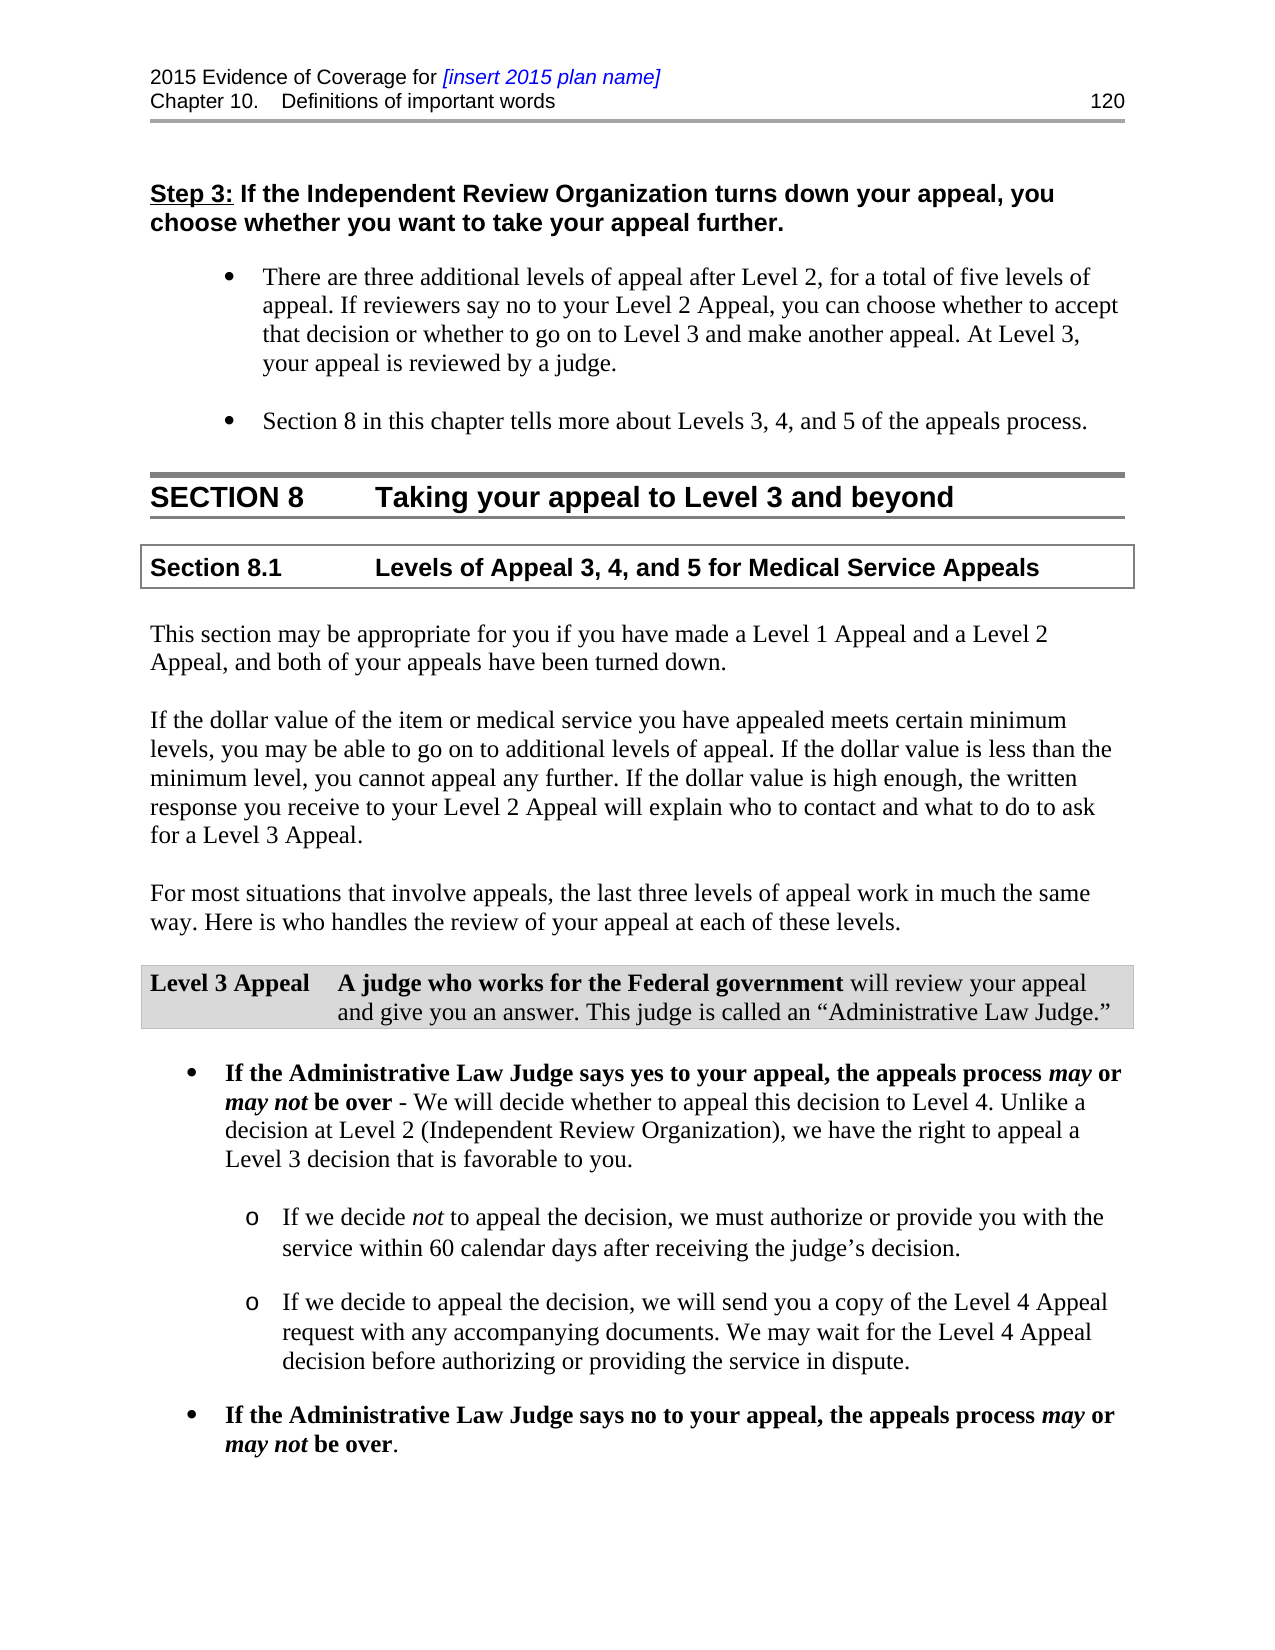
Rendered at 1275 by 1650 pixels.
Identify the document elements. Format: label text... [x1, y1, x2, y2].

list If we decide to appeal the decision, we will send you a copy of the Level 4 Appeal request with any accompanying documents. We may wait for the Level 4 Appeal decision before authorizing or providing the service in dispute. [244, 1287, 1125, 1375]
text This section may be appropriate for you if you have made a Level 1 Appeal and a Level 2 Appeal, and both of your appeals have been turned down. [150, 619, 1125, 676]
subtitle Section 8.1 Levels of Appeal 3, 4, and 5 for Medical Service Appeals [142, 546, 1133, 587]
list Section 8 in this chapter tells more about Levels 3, 4, and 5 of the appeals process. [225, 406, 1134, 434]
list If the Administrative Law Judge says no to your appeal, the appeals process may or may not be over. [187, 1400, 1125, 1457]
text If the dollar value of the item or medical service you have appealed meets certain minimum levels, you may be able to go on to additional levels of appeal. If the dollar value is less than the minimum level, you cannot appeal any further. If the dollar value is high enough, the written response you receive to your Level 2 Appeal will explain who to contact and what to do to ask for a Level 3 Appeal. [150, 705, 1125, 849]
subtitle SECTION 8 Taking your appeal to Level 3 and beyond [150, 478, 1125, 516]
text Level 3 Appeal A judge who works for the Federal government will review your appeal and give you an answer. This judge is called an “Administrative Law Judge.” [142, 966, 1133, 1028]
subtitle Step 3: If the Independent Review Organization turns down your appeal, you choose whether you want to take your appeal further. [150, 179, 1125, 237]
list If the Administrative Law Judge says yes to your appeal, the appeals process may or may not be over - We will decide whether to appeal this decision to Level 4. Unlike a decision at Level 2 (Independent Review Organization), we have the right to appeal a Level 3 decision that is favorable to you. [187, 1058, 1125, 1173]
text For most situations that involve appeals, the last three levels of appeal work in much the same way. Here is who handles the review of your appeal at each of these levels. [150, 878, 1125, 936]
list If we decide not to appeal the decision, we must authorize or provide you with the service within 60 calendar days after receiving the judge’s decision. [244, 1202, 1125, 1262]
list There are three additional levels of appeal after Level 2, for a total of five levels of appeal. If reviewers say no to your Level 2 Appeal, you can choose whether to accept that decision or whether to go on to Level 3 and make another appeal. At Level 3, your appeal is reviewed by a judge. [225, 262, 1125, 377]
